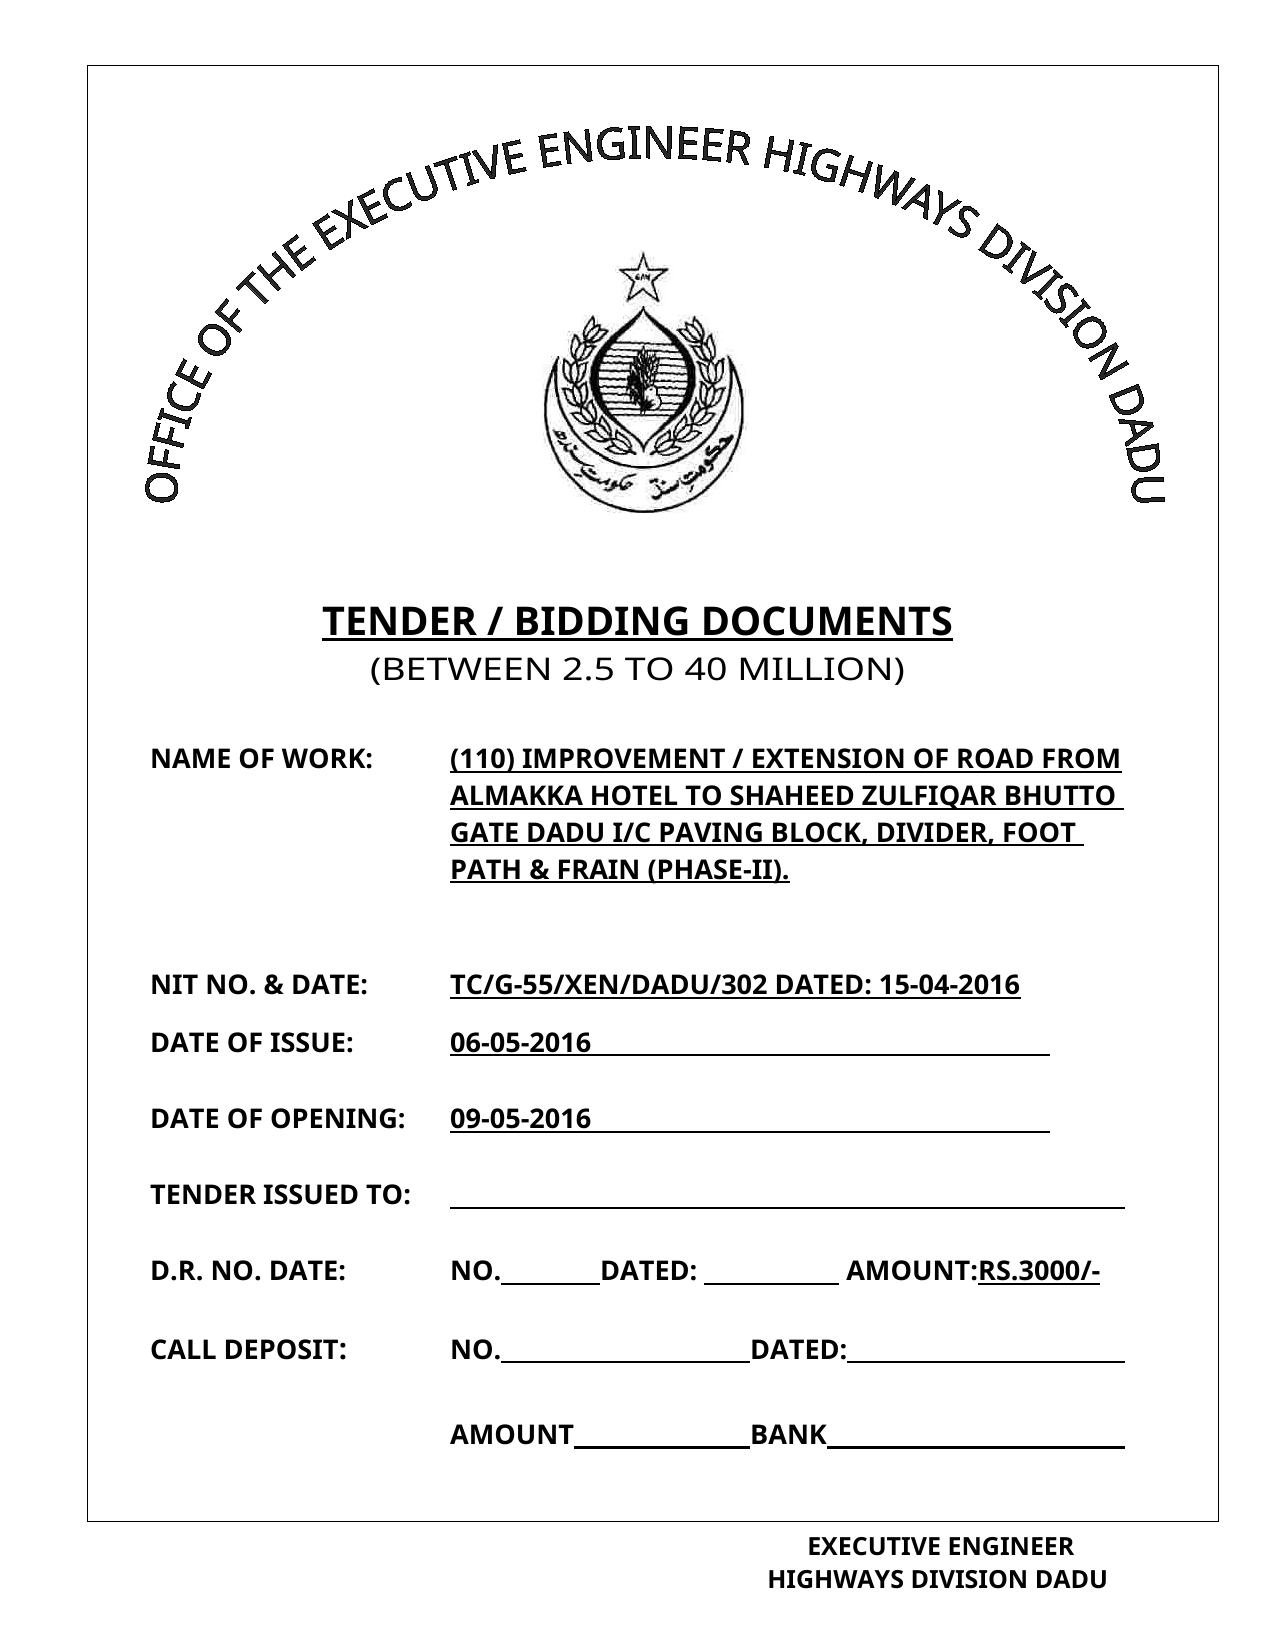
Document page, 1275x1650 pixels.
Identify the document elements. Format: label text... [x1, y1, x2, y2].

text DATE OF ISSUE: 06-05-2016 [150, 1023, 1125, 1060]
text EXECUTIVE ENGINEER [750, 1528, 1125, 1562]
text DATE OF OPENING: 09-05-2016 [150, 1099, 1125, 1136]
text NAME OF WORK: (110) Improvement / Extension of road from AlMakka Hotel to Shaheed Zulfiqar Bhutto Gate Dadu i/c Paving Block, Divider, Foot Path & Frain (Phase-ii). [150, 739, 1125, 887]
text HIGHWAYS DIVISION DADU [750, 1562, 1125, 1596]
picture [540, 250, 749, 519]
text CALL DEPOSIT: NO. DATED: [150, 1328, 1125, 1368]
text NIT NO. & DATE: TC/G-55/XEN/DADU/302 DATED: 15-04-2016 [150, 966, 1125, 1002]
text D.R. NO. DATE: NO. DATED: AMOUNT:RS.3000/- [150, 1252, 1125, 1289]
text TENDER ISSUED TO: [150, 1176, 1125, 1212]
text AMOUNT BANK [150, 1415, 1125, 1452]
text TENDER / BIDDING DOCUMENTS [150, 593, 1125, 647]
text (BETWEEN 2.5 TO 40 MILLION) [150, 647, 1125, 689]
